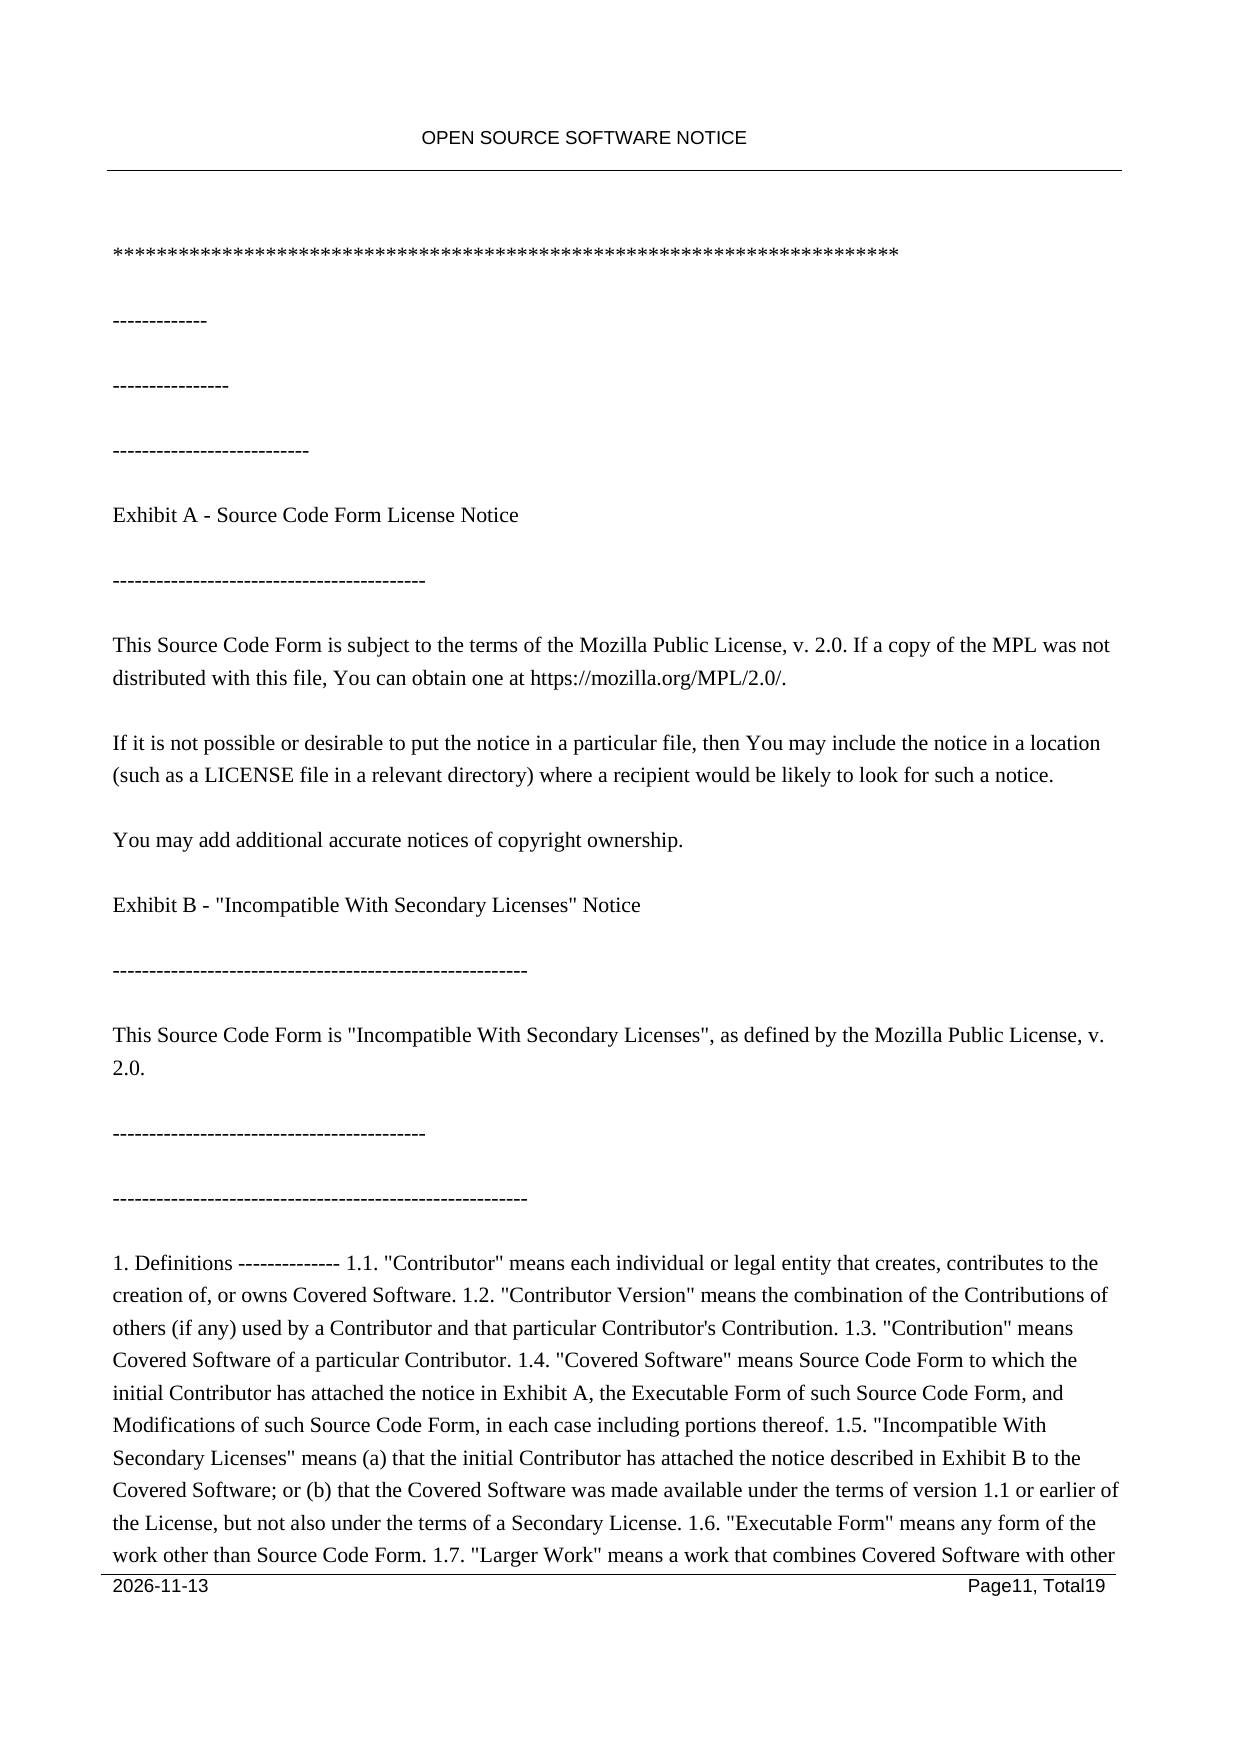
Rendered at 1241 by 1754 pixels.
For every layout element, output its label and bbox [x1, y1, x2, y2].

text [112, 206, 1128, 1571]
